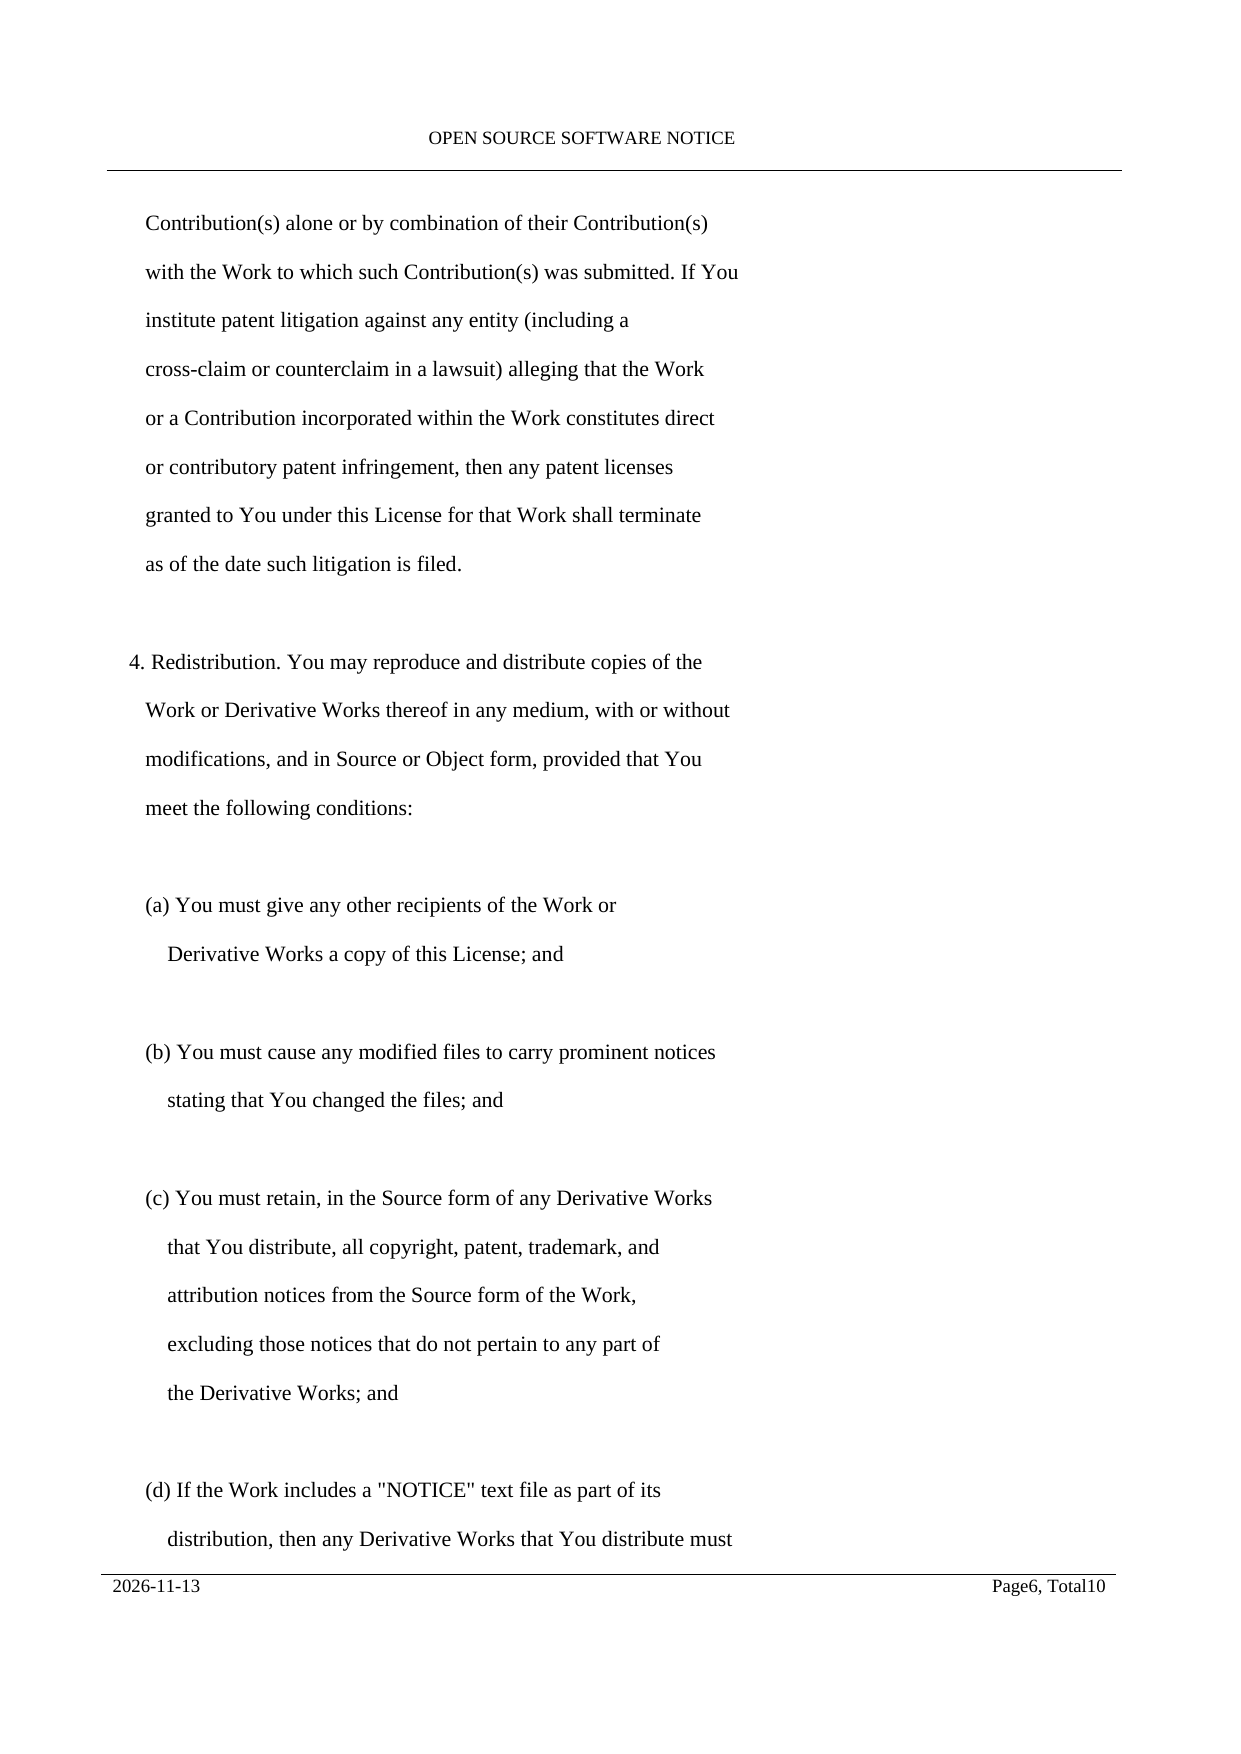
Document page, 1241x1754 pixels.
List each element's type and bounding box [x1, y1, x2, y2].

text [112, 206, 1128, 1555]
